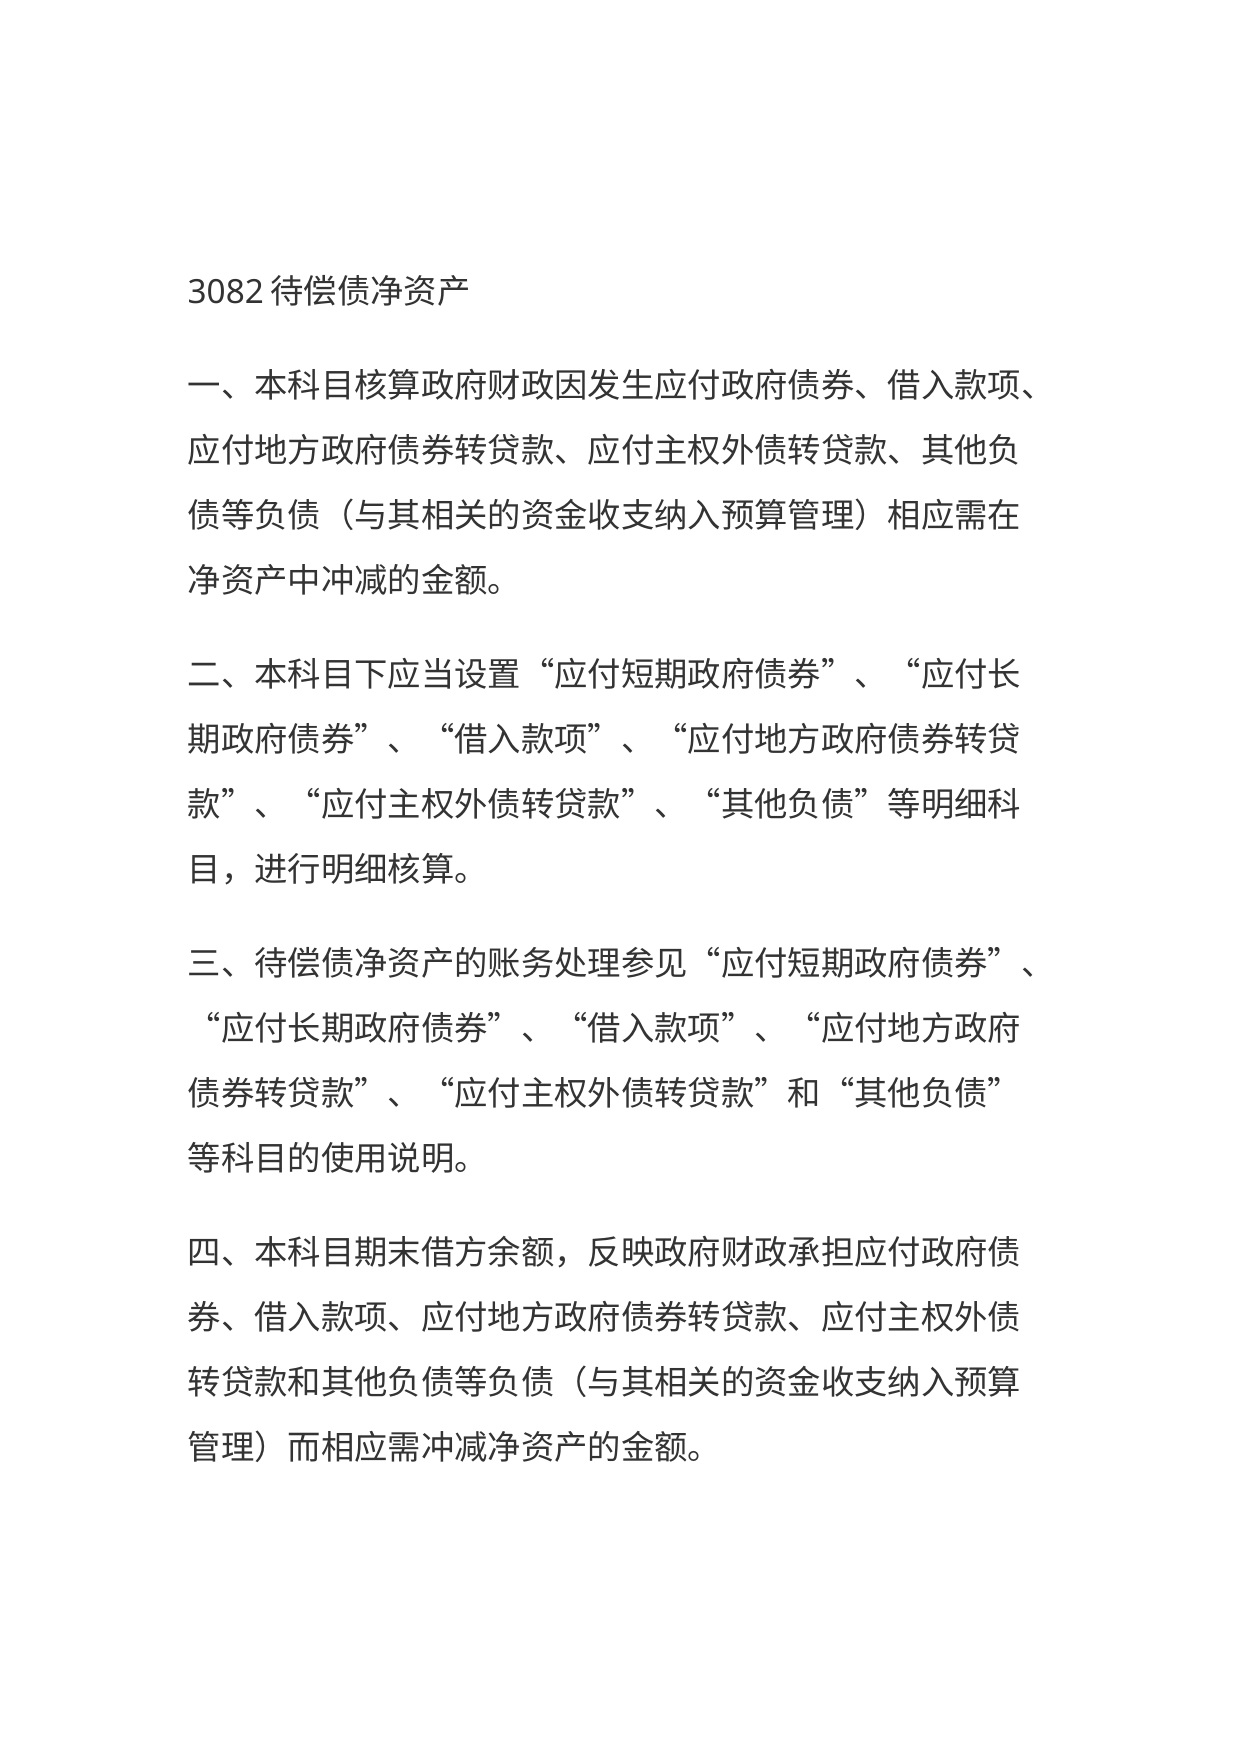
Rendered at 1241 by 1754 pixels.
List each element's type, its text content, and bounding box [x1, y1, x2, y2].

text 二、本科目下应当设置“应付短期政府债券”、“应付长期政府债券”、“借入款项”、“应付地方政府债券转贷款”、“应付主权外债转贷款”、“其他负债”等明细科目，进行明细核算。 [187, 639, 1053, 899]
text 3082待偿债净资产 [187, 256, 1053, 321]
text 四、本科目期末借方余额，反映政府财政承担应付政府债券、借入款项、应付地方政府债券转贷款、应付主权外债转贷款和其他负债等负债（与其相关的资金收支纳入预算管理）而相应需冲减净资产的金额。 [187, 1218, 1053, 1478]
text 三、待偿债净资产的账务处理参见“应付短期政府债券”、“应付长期政府债券”、“借入款项”、“应付地方政府债券转贷款”、“应付主权外债转贷款”和“其他负债”等科目的使用说明。 [187, 929, 1053, 1189]
text 一、本科目核算政府财政因发生应付政府债券、借入款项、应付地方政府债券转贷款、应付主权外债转贷款、其他负债等负债（与其相关的资金收支纳入预算管理）相应需在净资产中冲减的金额。 [187, 350, 1053, 610]
